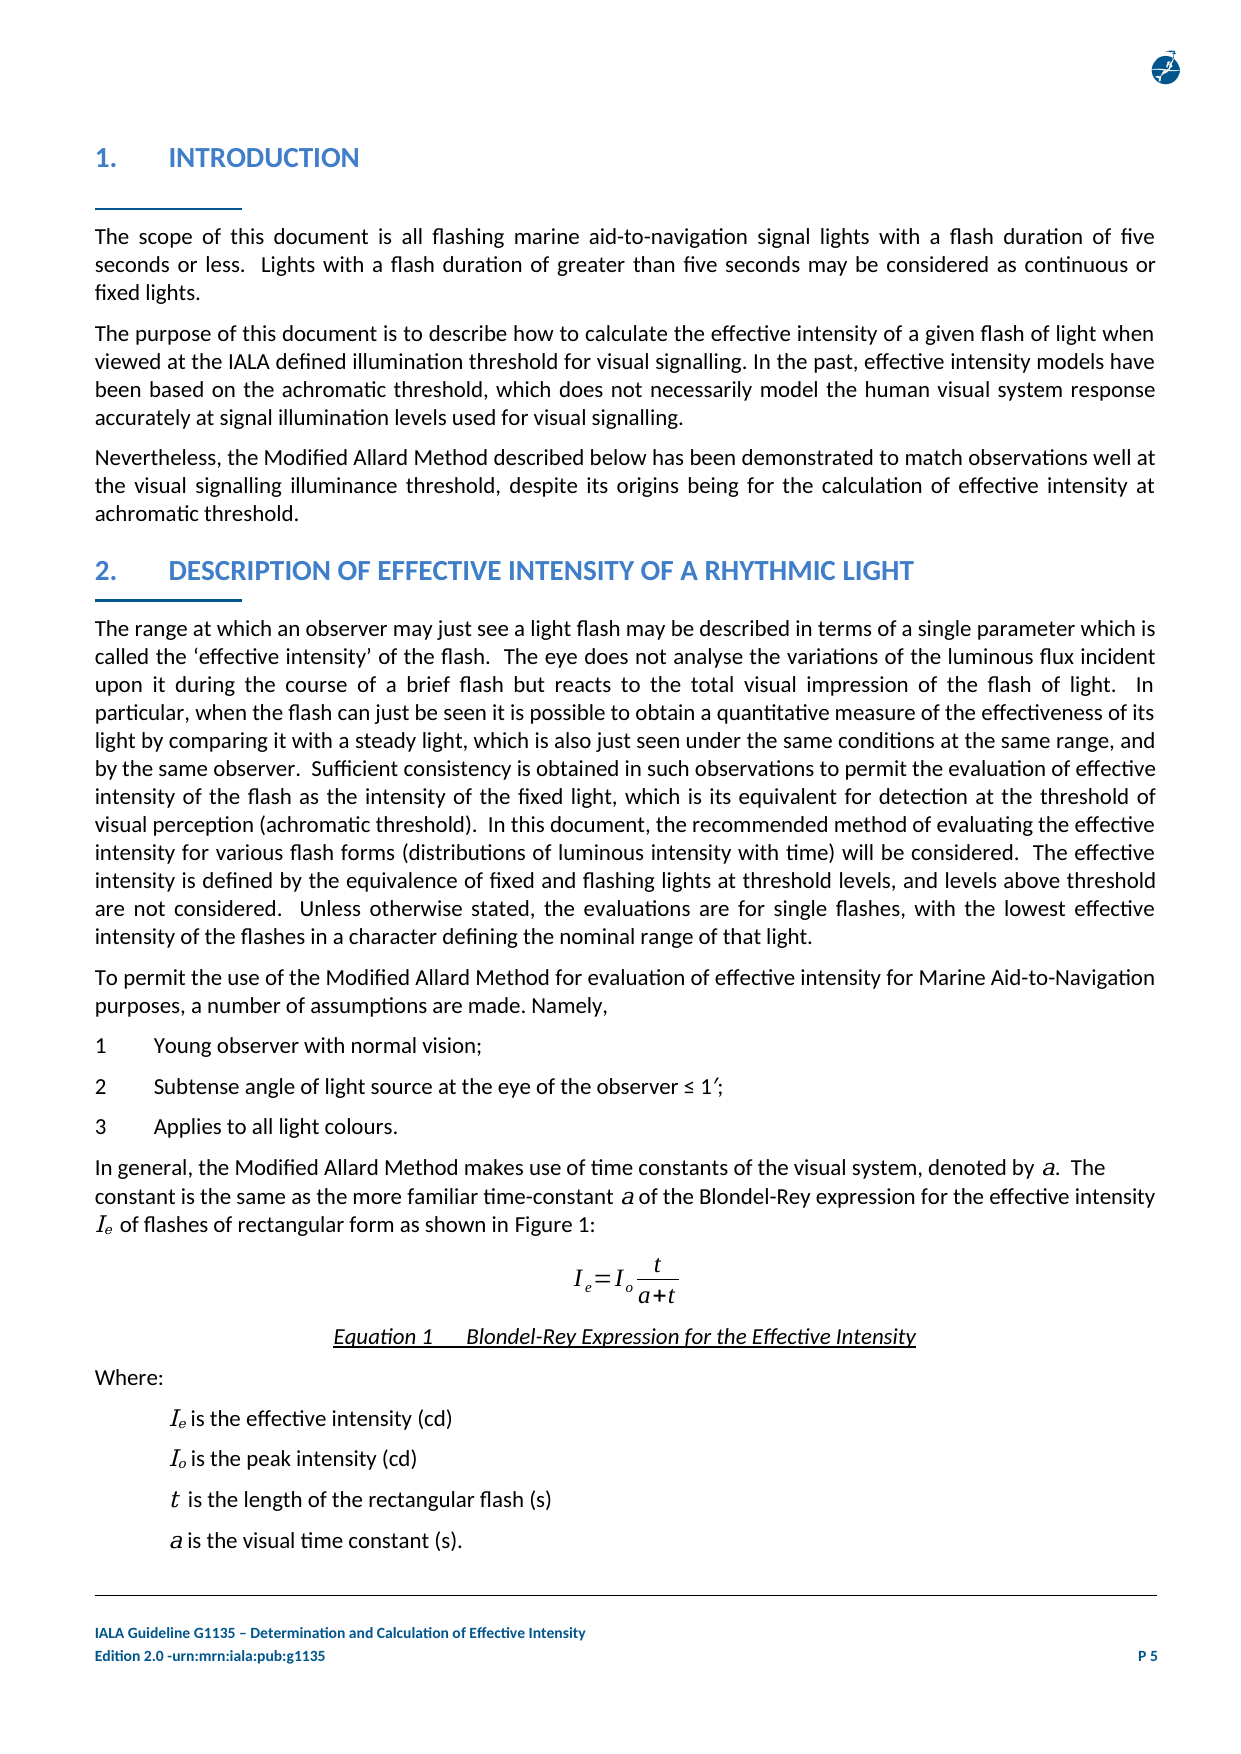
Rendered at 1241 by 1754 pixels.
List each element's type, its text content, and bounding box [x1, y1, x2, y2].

list Subtense angle of light source at the eye of the observer ≤ 1′; [94, 1072, 1157, 1100]
text a is the visual time constant (s). [94, 1526, 1157, 1554]
text t is the length of the rectangular flash (s) [94, 1485, 1157, 1513]
list Young observer with normal vision; [94, 1031, 1157, 1059]
subtitle DESCRIPTION OF EFFECTIVE INTENSITY OF A RhYTHMIC LIGHT [94, 552, 1157, 588]
text Io is the peak intensity (cd) [94, 1444, 1157, 1473]
picture [1120, 0, 1239, 119]
list Applies to all light colours. [94, 1112, 1157, 1140]
text Nevertheless, the Modified Allard Method described below has been demonstrated to match observations well at the visual signalling illuminance threshold, despite its origins being for the calculation of effective intensity at achromatic threshold. [94, 443, 1157, 527]
text The purpose of this document is to describe how to calculate the effective intensity of a given flash of light when viewed at the IALA defined illumination threshold for visual signalling. In the past, effective intensity models have been based on the achromatic threshold, which does not necessarily model the human visual system response accurately at signal illumination levels used for visual signalling. [94, 319, 1157, 431]
text To permit the use of the Modified Allard Method for evaluation of effective intensity for Marine Aid-to-Navigation purposes, a number of assumptions are made. Namely, [94, 963, 1157, 1019]
text Ie is the effective intensity (cd) [94, 1403, 1157, 1432]
text The scope of this document is all flashing marine aid-to-navigation signal lights with a flash duration of five seconds or less. Lights with a flash duration of greater than five seconds may be considered as continuous or fixed lights. [94, 222, 1157, 306]
text Where: [94, 1363, 1157, 1391]
text The range at which an observer may just see a light flash may be described in terms of a single parameter which is called the ‘effective intensity’ of the flash. The eye does not analyse the variations of the luminous flux incident upon it during the course of a brief flash but reacts to the total visual impression of the flash of light. In particular, when the flash can just be seen it is possible to obtain a quantitative measure of the effectiveness of its light by comparing it with a steady light, which is also just seen under the same conditions at the same range, and by the same observer. Sufficient consistency is obtained in such observations to permit the evaluation of effective intensity of the flash as the intensity of the fixed light, which is its equivalent for detection at the threshold of visual perception (achromatic threshold). In this document, the recommended method of evaluating the effective intensity for various flash forms (distributions of luminous intensity with time) will be considered. The effective intensity is defined by the equivalence of fixed and flashing lights at threshold levels, and levels above threshold are not considered. Unless otherwise stated, the evaluations are for single flashes, with the lowest effective intensity of the flashes in a character defining the nominal range of that light. [94, 614, 1157, 950]
text In general, the Modified Allard Method makes use of time constants of the visual system, denoted by a. The constant is the same as the more familiar time-constant a of the Blondel-Rey expression for the effective intensity Ie of flashes of rectangular form as shown in Figure 1: [94, 1153, 1157, 1238]
subtitle INTRODUCTION [94, 139, 1157, 174]
text Blondel-Rey Expression for the Effective Intensity [94, 1322, 1157, 1350]
